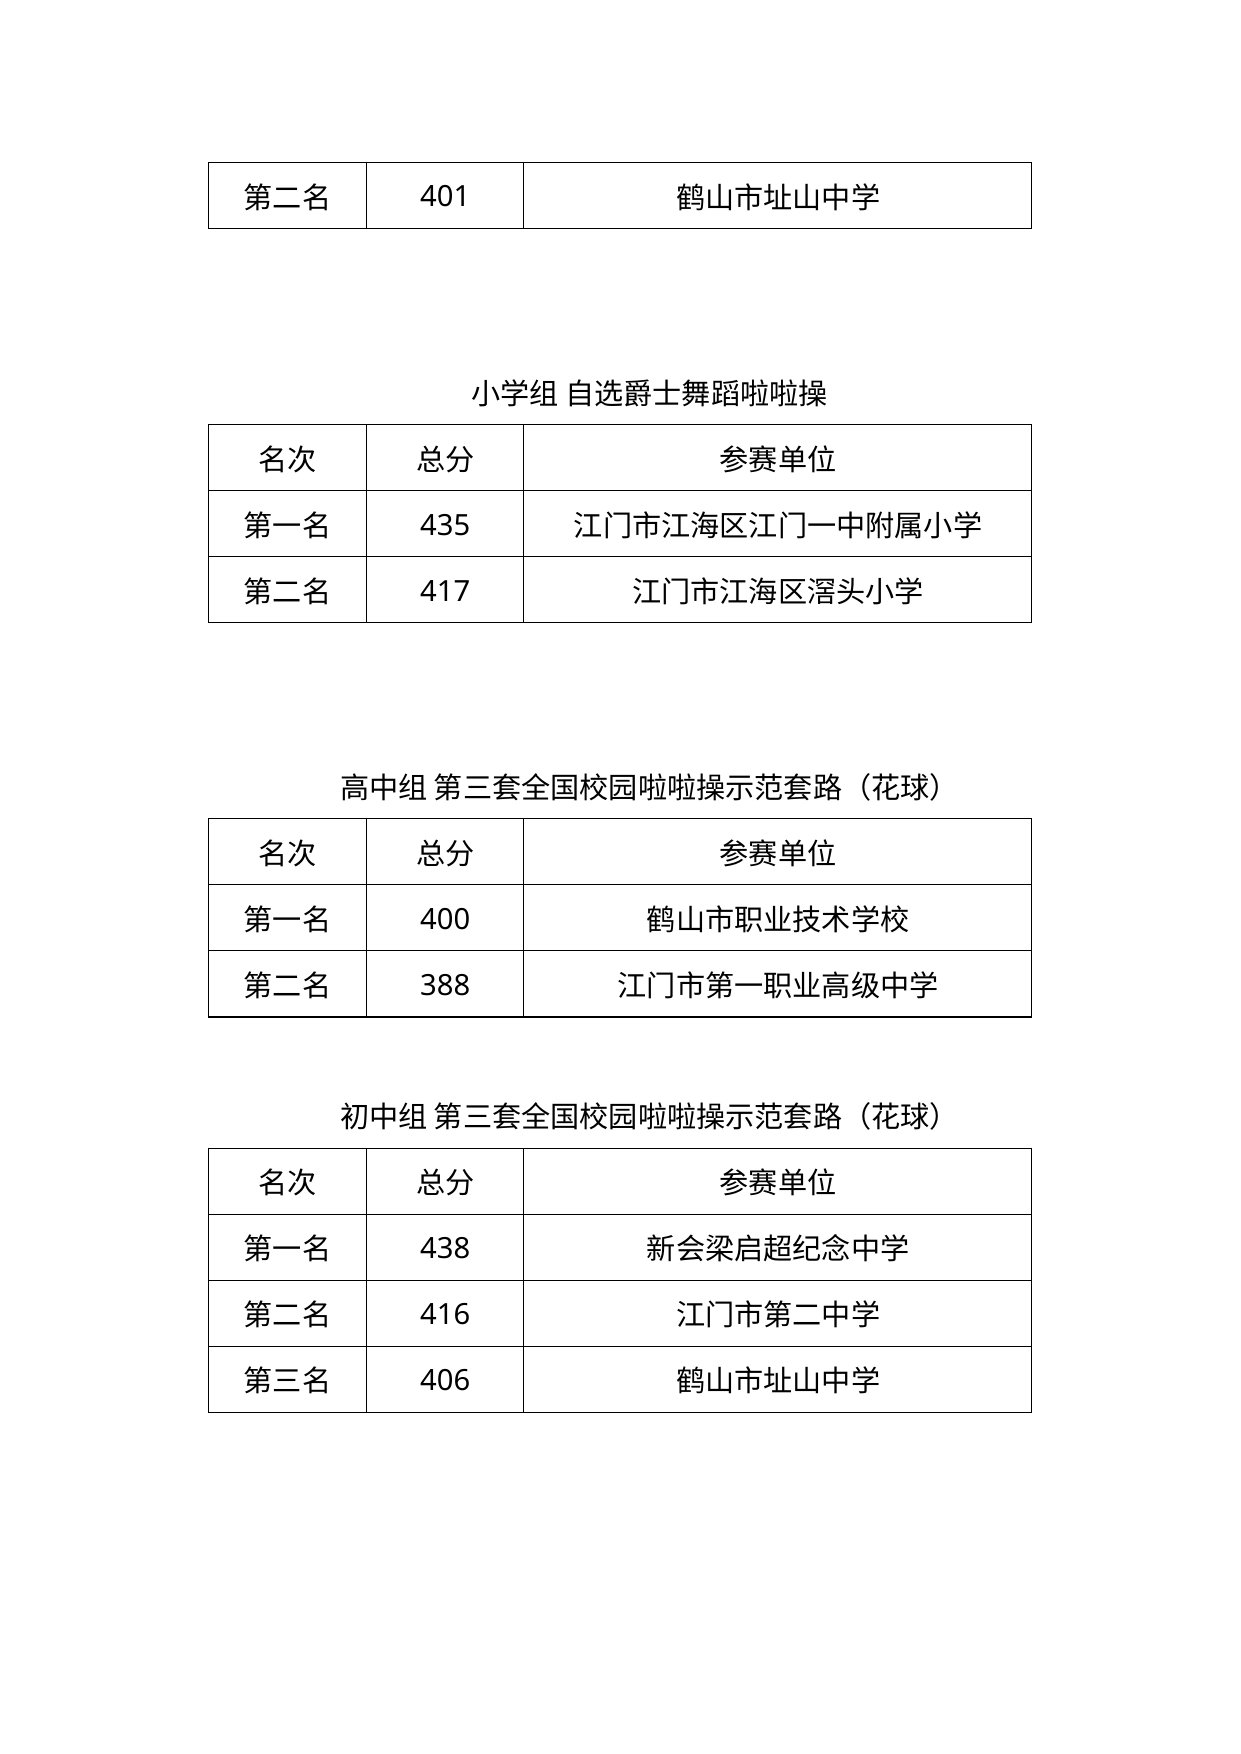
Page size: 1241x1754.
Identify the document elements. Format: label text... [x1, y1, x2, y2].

list 小学组 自选爵士舞蹈啦啦操 [187, 359, 1053, 424]
table_cell 第一名 [209, 491, 366, 556]
table_header 总分 [367, 819, 523, 884]
table_header 名次 [209, 1149, 366, 1213]
table_header 参赛单位 [524, 1149, 1031, 1213]
table_cell 第二名 [209, 557, 366, 622]
table_cell 江门市江海区滘头小学 [524, 557, 1031, 622]
table_cell 江门市第二中学 [524, 1281, 1031, 1346]
table_cell 第一名 [209, 885, 366, 950]
table_cell 435 [367, 491, 523, 556]
table_cell 第二名 [209, 163, 366, 228]
table_header 总分 [367, 425, 523, 490]
list 高中组 第三套全国校园啦啦操示范套路（花球） [187, 753, 1053, 818]
table_cell 鹤山市址山中学 [524, 1347, 1031, 1412]
table_cell 江门市江海区江门一中附属小学 [524, 491, 1031, 556]
table_cell 鹤山市址山中学 [524, 163, 1031, 228]
table_header 参赛单位 [524, 819, 1031, 884]
table_header 名次 [209, 425, 366, 490]
table_cell 401 [367, 163, 523, 228]
table_cell 417 [367, 557, 523, 622]
table_cell 第二名 [209, 951, 366, 1016]
table_cell 第三名 [209, 1347, 366, 1412]
table_cell 416 [367, 1281, 523, 1346]
table_cell 第二名 [209, 1281, 366, 1346]
table_header 总分 [367, 1149, 523, 1213]
list 初中组 第三套全国校园啦啦操示范套路（花球） [187, 1082, 1053, 1147]
table_cell 388 [367, 951, 523, 1016]
table_header 参赛单位 [524, 425, 1031, 490]
table_cell 406 [367, 1347, 523, 1412]
table_cell 438 [367, 1215, 523, 1279]
table_cell 鹤山市职业技术学校 [524, 885, 1031, 950]
table_cell 新会梁启超纪念中学 [524, 1215, 1031, 1279]
table_header 名次 [209, 819, 366, 884]
table_cell 江门市第一职业高级中学 [524, 951, 1031, 1016]
table_cell 400 [367, 885, 523, 950]
table_cell 第一名 [209, 1215, 366, 1279]
